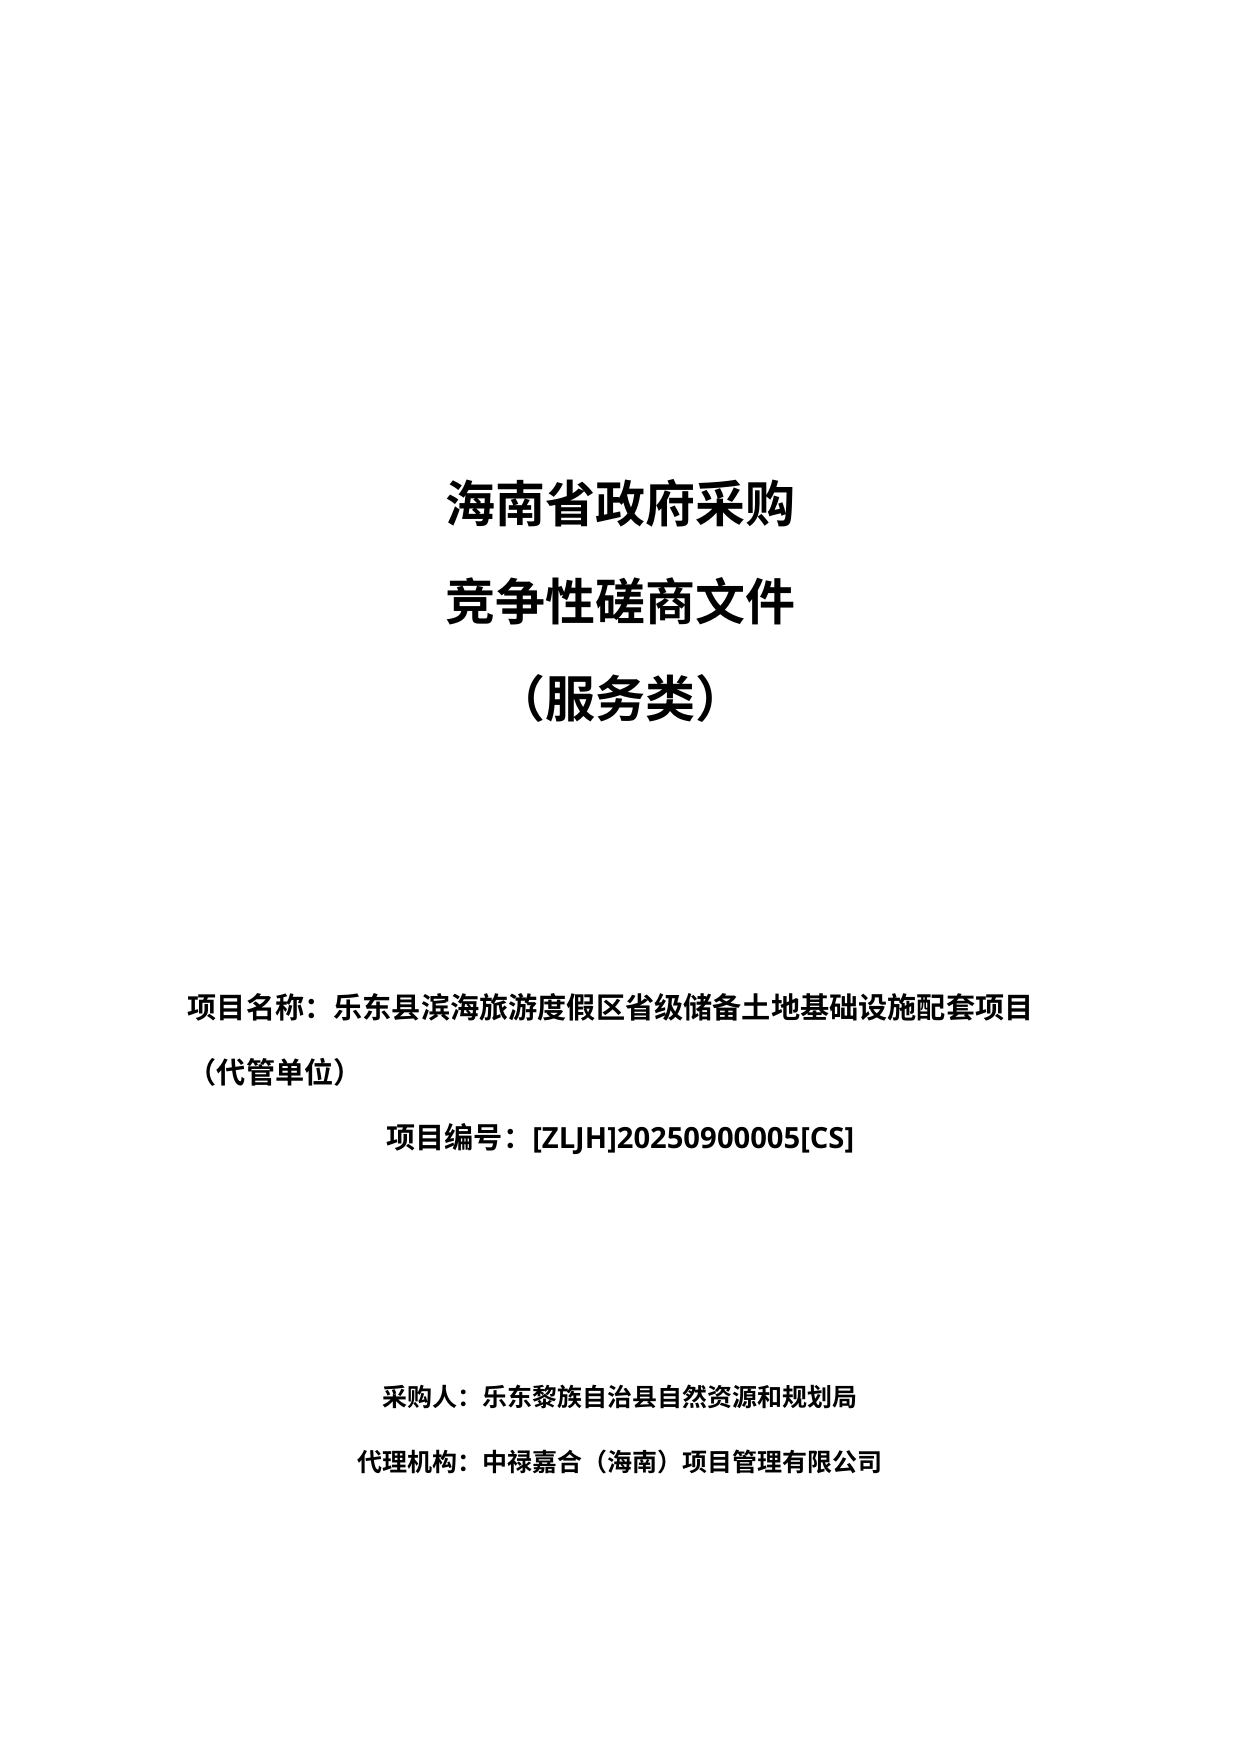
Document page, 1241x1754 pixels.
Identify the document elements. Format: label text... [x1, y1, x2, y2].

text （服务类） [187, 649, 1053, 747]
text 项目名称：乐东县滨海旅游度假区省级储备土地基础设施配套项目（代管单位） [187, 974, 1053, 1104]
text 项目编号：[ZLJH]20250900005[CS] [187, 1104, 1053, 1169]
text 竞争性磋商文件 [187, 552, 1053, 649]
text 海南省政府采购 [187, 454, 1053, 552]
text 代理机构：中禄嘉合（海南）项目管理有限公司 [187, 1429, 1053, 1494]
text 采购人：乐东黎族自治县自然资源和规划局 [187, 1364, 1053, 1429]
